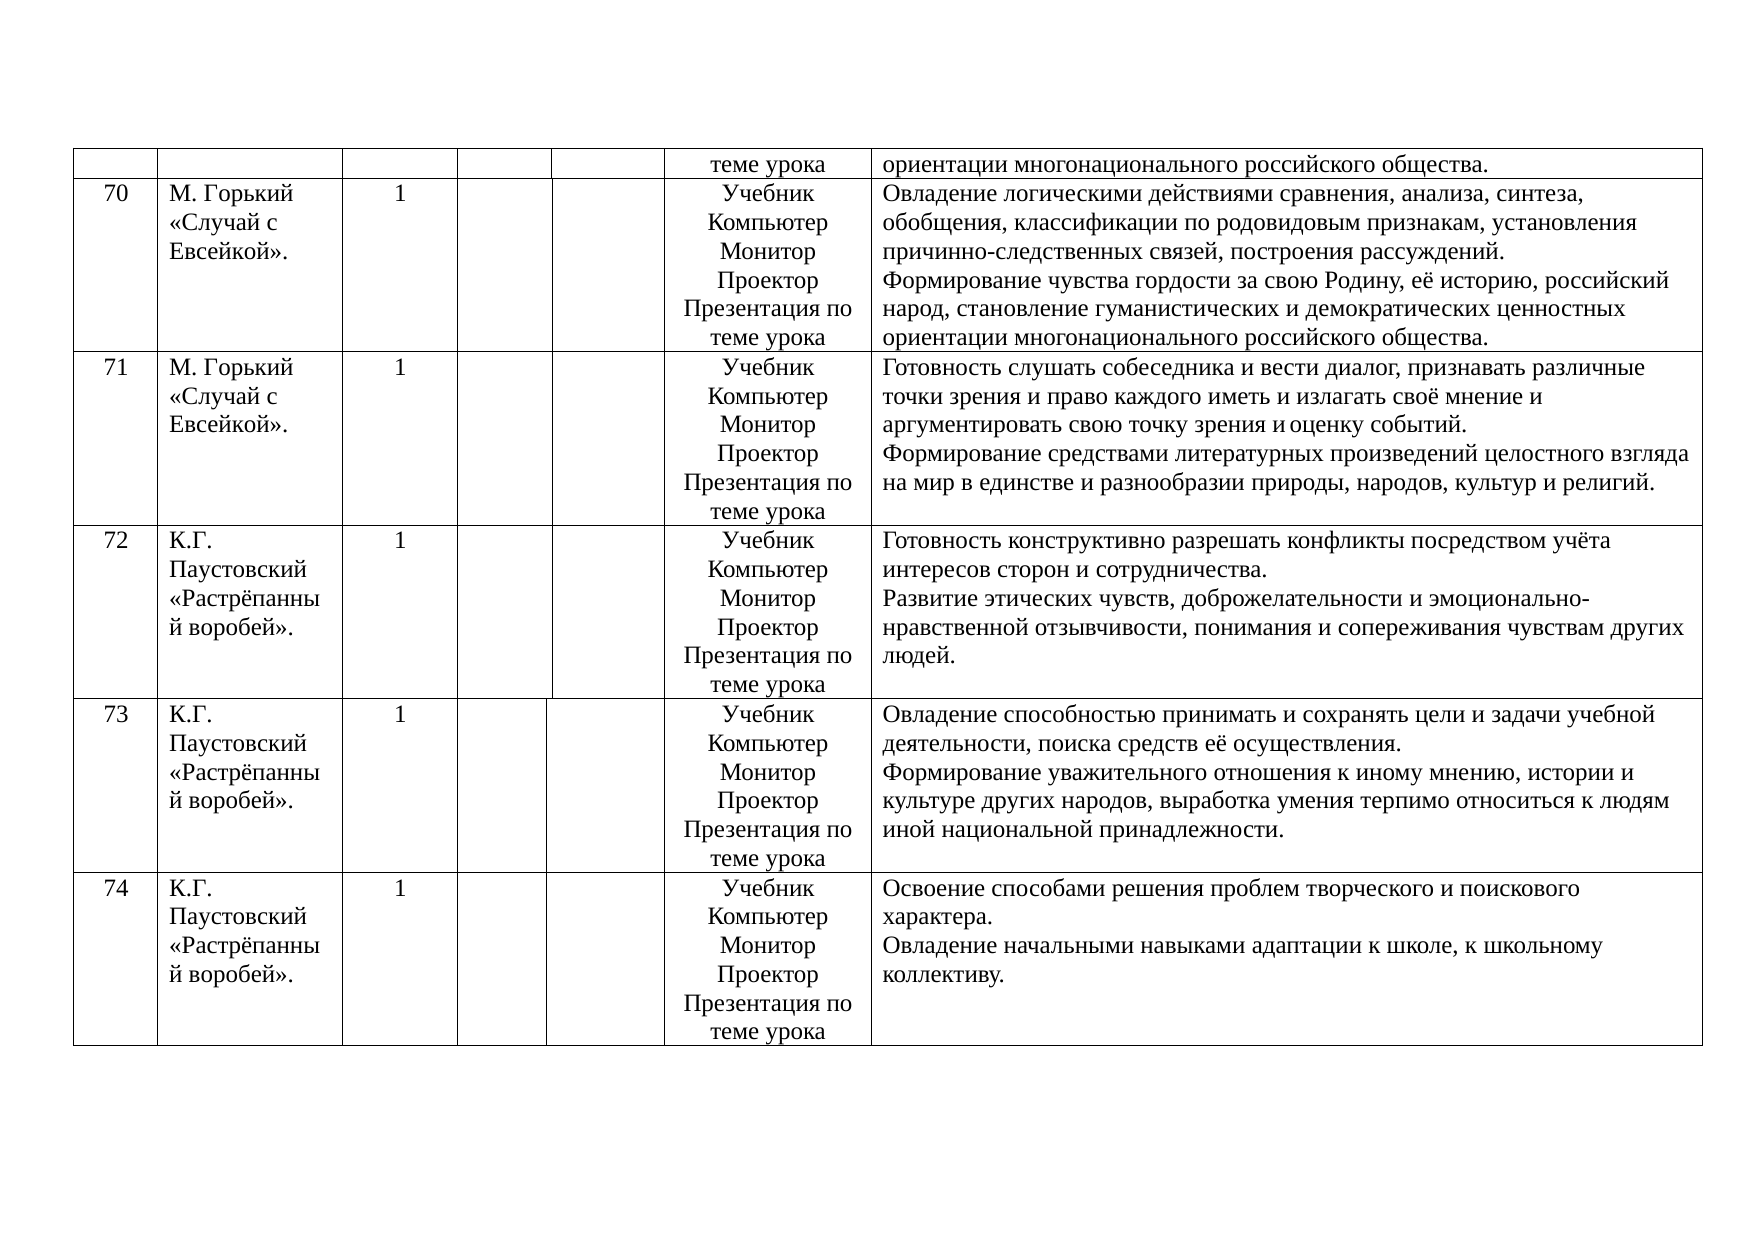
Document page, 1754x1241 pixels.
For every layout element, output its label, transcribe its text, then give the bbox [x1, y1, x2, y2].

table_cell Готовность слушать собеседника и вести диалог, признавать различные точки зрения и право каждого иметь и излагать своё мнение и аргументировать свою точку зрения и оценку событий. Формирование средствами литературных произведений целостного взгляда на мир в единстве и разнообразии природы, народов, культур и религий. [872, 352, 1702, 524]
table_cell 70 [74, 179, 157, 351]
table_cell 73 [74, 699, 157, 872]
table_cell Учебник Компьютер Монитор Проектор Презентация по теме урока [665, 352, 871, 524]
table_cell 72 [74, 526, 157, 698]
table_cell 1 [343, 352, 457, 524]
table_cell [158, 149, 342, 177]
table_cell К.Г. Паустовский «Растрёпанный воробей». [158, 873, 342, 1045]
table_cell Освоение способами решения проблем творческого и поискового характера. Овладение начальными навыками адаптации к школе, к школьному коллективу. [872, 873, 1702, 1045]
table_cell К.Г. Паустовский «Растрёпанный воробей». [158, 526, 342, 698]
table_cell 1 [343, 526, 457, 698]
table_cell [458, 149, 551, 177]
table_cell М. Горький «Случай с Евсейкой». [158, 179, 342, 351]
table_cell [458, 526, 552, 698]
table_cell [547, 699, 664, 872]
table_cell [458, 179, 552, 351]
table_cell Учебник Компьютер Монитор Проектор Презентация по теме урока [665, 526, 871, 698]
table_cell К.Г. Паустовский «Растрёпанный воробей». [158, 699, 342, 872]
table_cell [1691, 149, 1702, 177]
table_cell 69 [74, 149, 157, 177]
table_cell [665, 179, 871, 351]
table_cell 1 [343, 149, 457, 177]
table_cell [458, 699, 546, 872]
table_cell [665, 873, 871, 1045]
table_cell М. Горький «Случай с Евсейкой». [158, 352, 342, 524]
table_cell 1 [343, 179, 457, 351]
table_cell Овладение способностью принимать и сохранять цели и задачи учебной деятельности, поиска средств её осуществления. Формирование уважительного отношения к иному мнению, истории и культуре других народов, выработка умения терпимо относиться к людям иной национальной принадлежности. [872, 699, 1702, 872]
table_cell [553, 352, 664, 524]
table_cell 1 [343, 873, 457, 1045]
table_cell 71 [74, 352, 157, 524]
table_cell 1 [343, 699, 457, 872]
table_cell [458, 352, 552, 524]
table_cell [665, 149, 871, 177]
table_cell [552, 149, 664, 177]
table_cell [553, 179, 664, 351]
table_cell Готовность конструктивно разрешать конфликты посредством учёта интересов сторон и сотрудничества. Развитие этических чувств, доброжелательности и эмоционально-нравственной отзывчивости, понимания и сопереживания чувствам других людей. [872, 526, 1702, 698]
table_cell [458, 873, 546, 1045]
table_cell [547, 873, 664, 1045]
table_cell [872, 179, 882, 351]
table_cell Учебник Компьютер Монитор Проектор Презентация по теме урока [665, 699, 871, 872]
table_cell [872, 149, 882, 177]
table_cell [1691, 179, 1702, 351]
table_cell 74 [74, 873, 157, 1045]
table_cell [553, 526, 664, 698]
